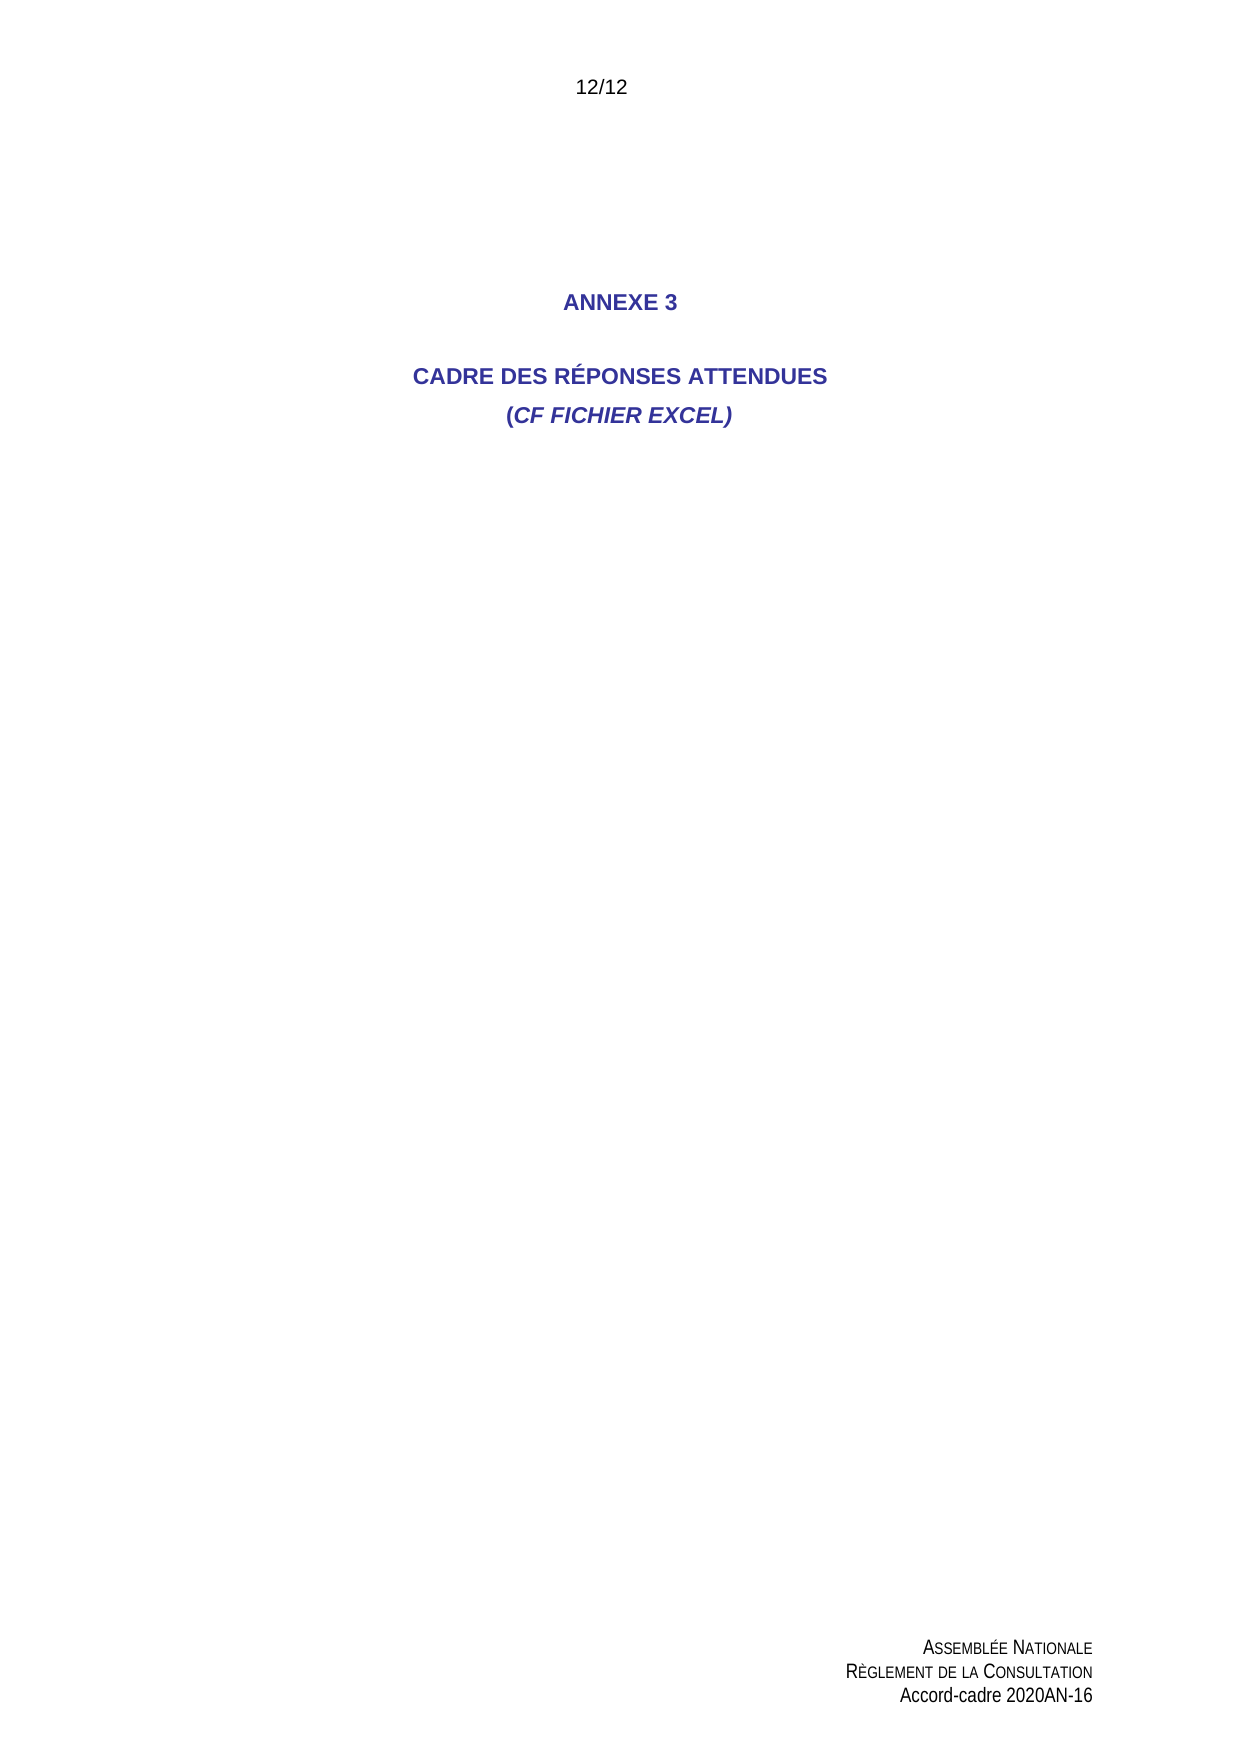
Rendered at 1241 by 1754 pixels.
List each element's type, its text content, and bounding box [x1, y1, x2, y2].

subtitle (cf Fichier Excel) [148, 402, 1092, 428]
subtitle Annexe 3 [148, 289, 1092, 316]
subtitle CADRE DES RÉPONSES ATTENDUES [148, 363, 1092, 389]
